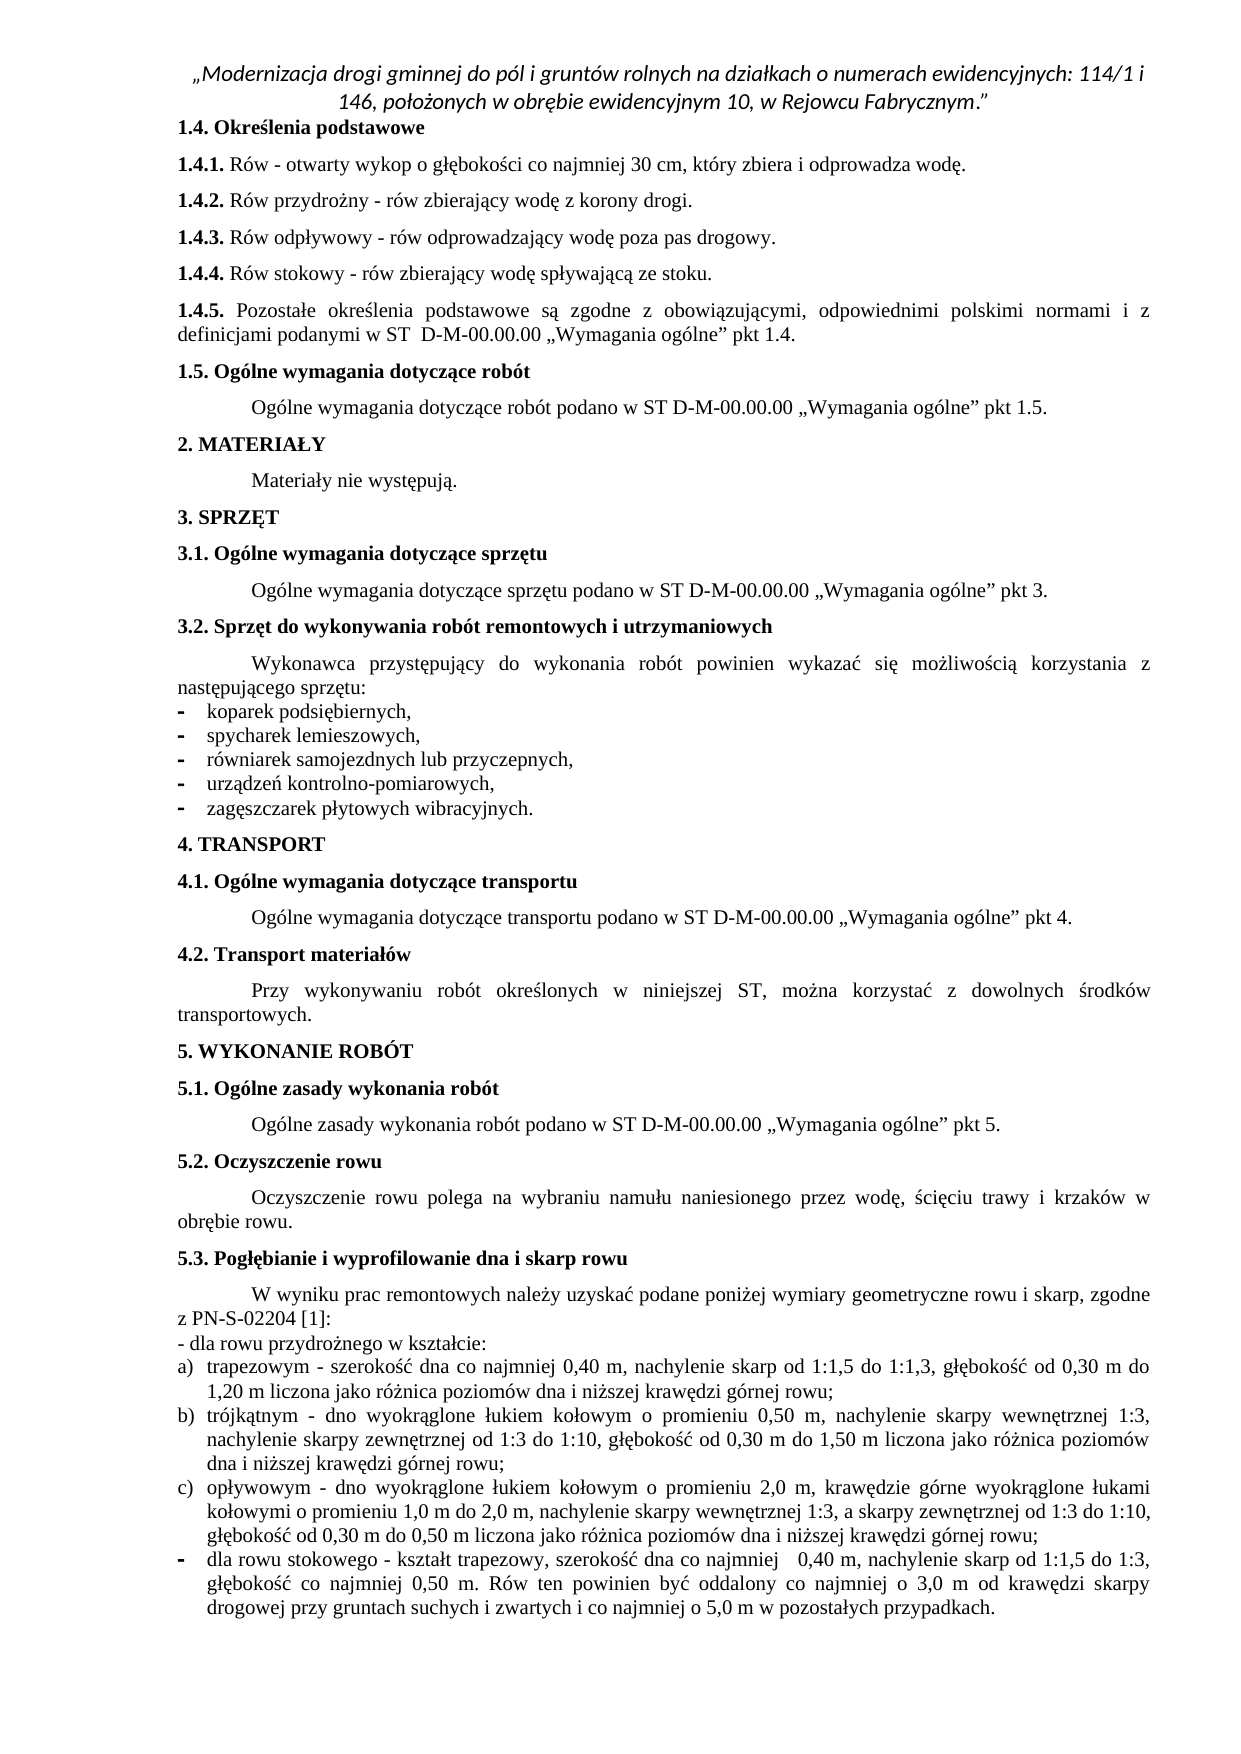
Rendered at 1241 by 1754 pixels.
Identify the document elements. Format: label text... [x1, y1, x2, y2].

text Oczyszczenie rowu polega na wybraniu namułu naniesionego przez wodę, ścięciu trawy i krzaków w obrębie rowu. [177, 1185, 1152, 1233]
list zagęszczarek płytowych wibracyjnych. [177, 795, 1152, 819]
text Materiały nie występują. [177, 468, 1152, 492]
list spycharek lemieszowych, [177, 723, 1152, 747]
subtitle 2. MATERIAŁY [177, 432, 1152, 456]
text Ogólne zasady wykonania robót podano w ST D-M-00.00.00 „Wymagania ogólne” pkt 5. [177, 1112, 1152, 1136]
subtitle 5. WYKONANIE ROBÓT [177, 1039, 1152, 1063]
text 1.4.3. Rów odpływowy - rów odprowadzający wodę poza pas drogowy. [177, 225, 1152, 249]
text Ogólne wymagania dotyczące transportu podano w ST D-M-00.00.00 „Wymagania ogólne” pkt 4. [177, 905, 1152, 929]
text Przy wykonywaniu robót określonych w niniejszej ST, można korzystać z dowolnych środków transportowych. [177, 978, 1152, 1026]
text 1.4.1. Rów - otwarty wykop o głębokości co najmniej 30 cm, który zbiera i odprowadza wodę. [177, 152, 1152, 176]
list równiarek samojezdnych lub przyczepnych, [177, 747, 1152, 771]
subtitle 5.2. Oczyszczenie rowu [177, 1148, 1152, 1173]
text - dla rowu przydrożnego w kształcie: [177, 1330, 1152, 1354]
subtitle 5.3. Pogłębianie i wyprofilowanie dna i skarp rowu [177, 1246, 1152, 1270]
subtitle 1.4. Określenia podstawowe [177, 115, 1152, 139]
text 1.4.5. Pozostałe określenia podstawowe są zgodne z obowiązującymi, odpowiednimi polskimi normami i z definicjami podanymi w ST D-M-00.00.00 „Wymagania ogólne” pkt 1.4. [177, 298, 1152, 346]
list urządzeń kontrolno-pomiarowych, [177, 771, 1152, 795]
list koparek podsiębiernych, [177, 699, 1152, 723]
text Wykonawca przystępujący do wykonania robót powinien wykazać się możliwością korzystania z następującego sprzętu: [177, 651, 1152, 699]
subtitle 3.2. Sprzęt do wykonywania robót remontowych i utrzymaniowych [177, 614, 1152, 638]
list dla rowu stokowego - kształt trapezowy, szerokość dna co najmniej 0,40 m, nachylenie skarp od 1:1,5 do 1:3, głębokość co najmniej 0,50 m. Rów ten powinien być oddalony co najmniej o 3,0 m od krawędzi skarpy drogowej przy gruntach suchych i zwartych i co najmniej o 5,0 m w pozostałych przypadkach. [177, 1547, 1152, 1619]
subtitle 4. TRANSPORT [177, 832, 1152, 856]
text Ogólne wymagania dotyczące sprzętu podano w ST D-M-00.00.00 „Wymagania ogólne” pkt 3. [177, 578, 1152, 602]
subtitle 4.2. Transport materiałów [177, 942, 1152, 966]
text Ogólne wymagania dotyczące robót podano w ST D-M-00.00.00 „Wymagania ogólne” pkt 1.5. [177, 395, 1152, 419]
list trapezowym - szerokość dna co najmniej 0,40 m, nachylenie skarp od 1:1,5 do 1:1,3, głębokość od 0,30 m do 1,20 m liczona jako różnica poziomów dna i niższej krawędzi górnej rowu; [177, 1354, 1152, 1403]
text W wyniku prac remontowych należy uzyskać podane poniżej wymiary geometryczne rowu i skarp, zgodne z PN-S-02204 [1]: [177, 1282, 1152, 1330]
list opływowym - dno wyokrąglone łukiem kołowym o promieniu 2,0 m, krawędzie górne wyokrąglone łukami kołowymi o promieniu 1,0 m do 2,0 m, nachylenie skarpy wewnętrznej 1:3, a skarpy zewnętrznej od 1:3 do 1:10, głębokość od 0,30 m do 0,50 m liczona jako różnica poziomów dna i niższej krawędzi górnej rowu; [177, 1475, 1152, 1547]
text 1.4.2. Rów przydrożny - rów zbierający wodę z korony drogi. [177, 188, 1152, 212]
subtitle 3. SPRZĘT [177, 505, 1152, 529]
list trójkątnym - dno wyokrąglone łukiem kołowym o promieniu 0,50 m, nachylenie skarpy wewnętrznej 1:3, nachylenie skarpy zewnętrznej od 1:3 do 1:10, głębokość od 0,30 m do 1,50 m liczona jako różnica poziomów dna i niższej krawędzi górnej rowu; [177, 1403, 1152, 1475]
subtitle 1.5. Ogólne wymagania dotyczące robót [177, 358, 1152, 383]
subtitle 5.1. Ogólne zasady wykonania robót [177, 1075, 1152, 1099]
subtitle 4.1. Ogólne wymagania dotyczące transportu [177, 868, 1152, 893]
text 1.4.4. Rów stokowy - rów zbierający wodę spływającą ze stoku. [177, 261, 1152, 285]
subtitle 3.1. Ogólne wymagania dotyczące sprzętu [177, 541, 1152, 565]
